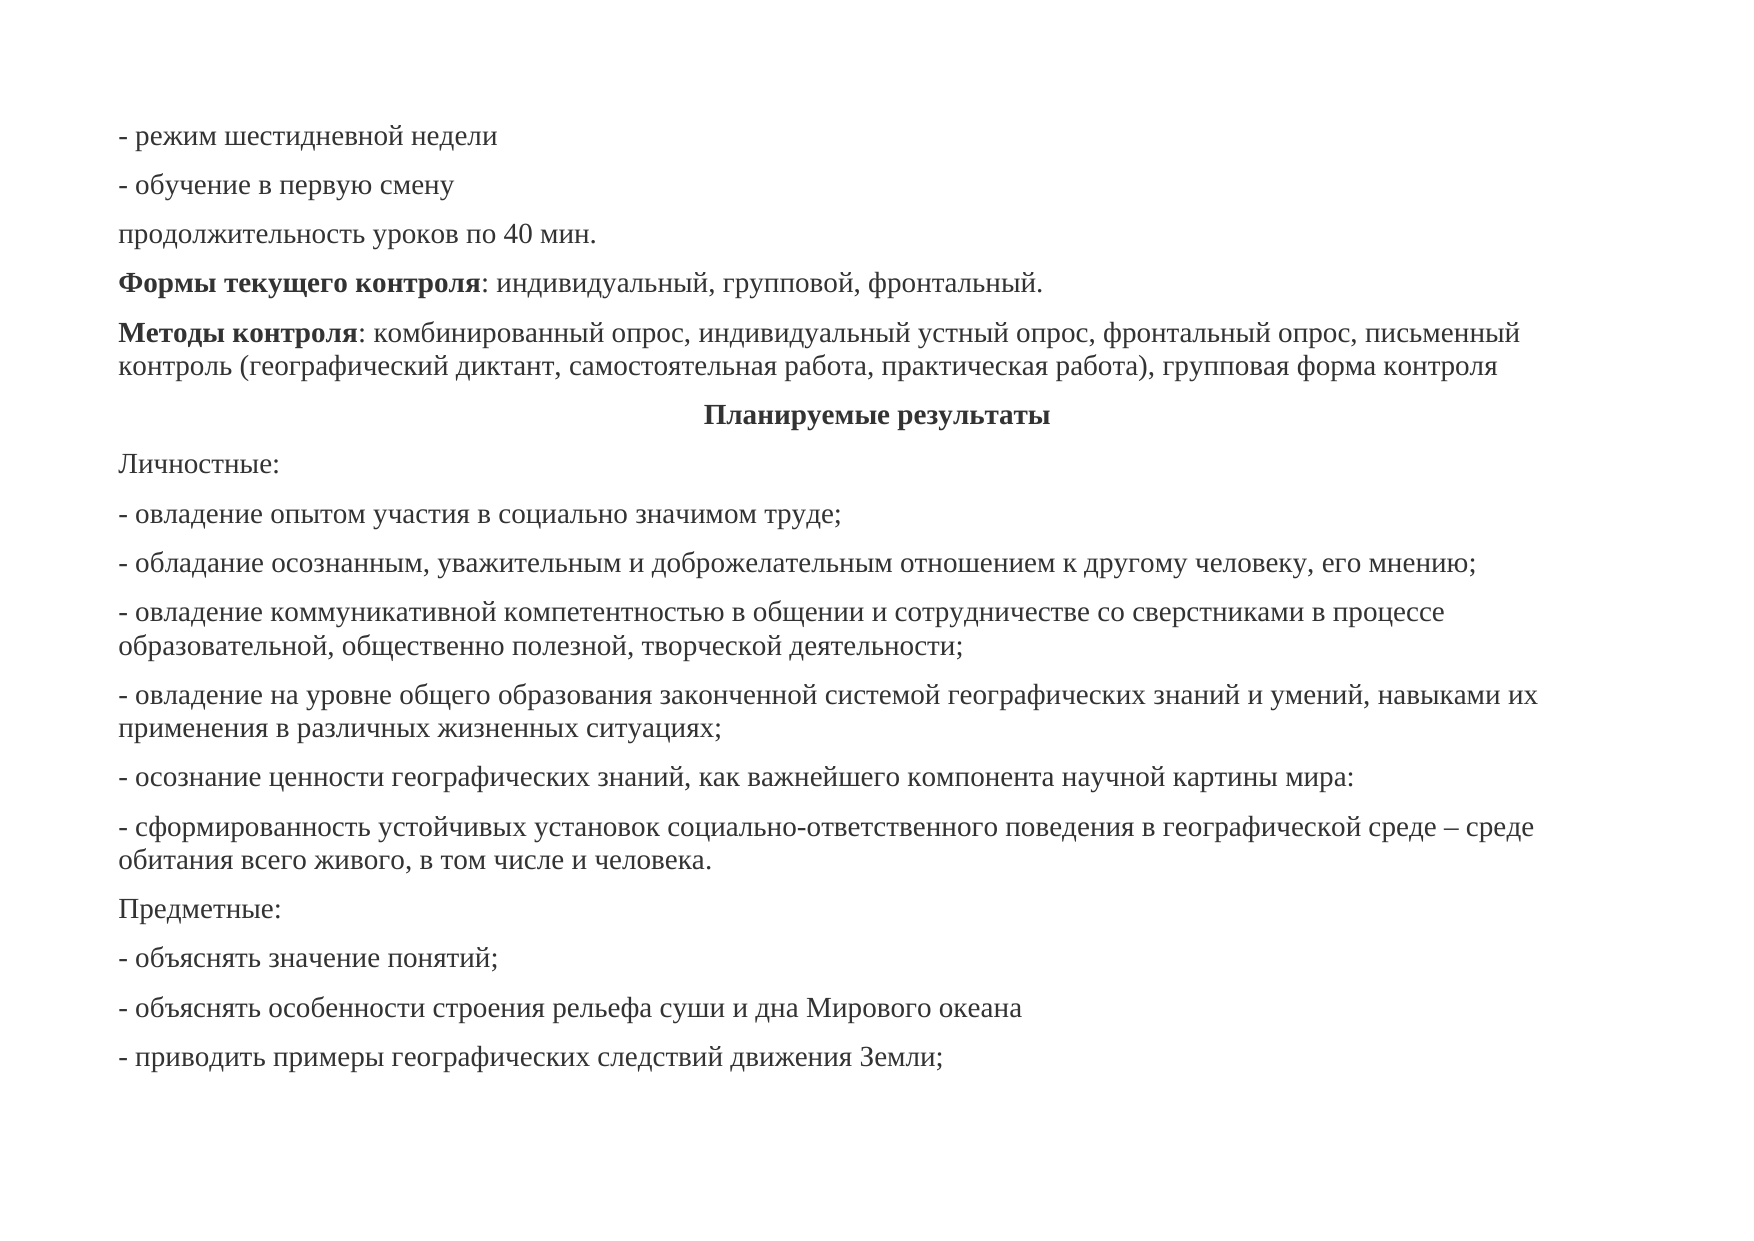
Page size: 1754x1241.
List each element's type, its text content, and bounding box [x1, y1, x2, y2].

text продолжительность уроков по 40 мин. [118, 216, 1636, 250]
text - приводить примеры географических следствий движения Земли; [118, 1039, 1636, 1072]
text - овладение опытом участия в социально значимом труде; [118, 496, 1636, 529]
text - обладание осознанным, уважительным и доброжелательным отношением к другому человеку, его мнению; [118, 545, 1636, 578]
text Формы текущего контроля: индивидуальный, групповой, фронтальный. [118, 266, 1636, 299]
text - осознание ценности географических знаний, как важнейшего компонента научной картины мира: [118, 759, 1636, 793]
text Личностные: [118, 447, 1636, 480]
text - овладение коммуникативной компетентностью в общении и сотрудничестве со сверстниками в процессе образовательной, общественно полезной, творческой деятельности; [118, 594, 1636, 661]
text - обучение в первую смену [118, 167, 1636, 201]
text - объяснять значение понятий; [118, 941, 1636, 974]
text Методы контроля: комбинированный опрос, индивидуальный устный опрос, фронтальный опрос, письменный контроль (географический диктант, самостоятельная работа, практическая работа), групповая форма контроля [118, 315, 1636, 382]
text Планируемые результаты [118, 397, 1636, 431]
text - режим шестидневной недели [118, 118, 1636, 152]
text - объяснять особенности строения рельефа суши и дна Мирового океана [118, 990, 1636, 1023]
text - овладение на уровне общего образования законченной системой географических знаний и умений, навыками их применения в различных жизненных ситуациях; [118, 677, 1636, 744]
text Предметные: [118, 891, 1636, 925]
text - сформированность устойчивых установок социально-ответственного поведения в географической среде – среде обитания всего живого, в том числе и человека. [118, 809, 1636, 876]
